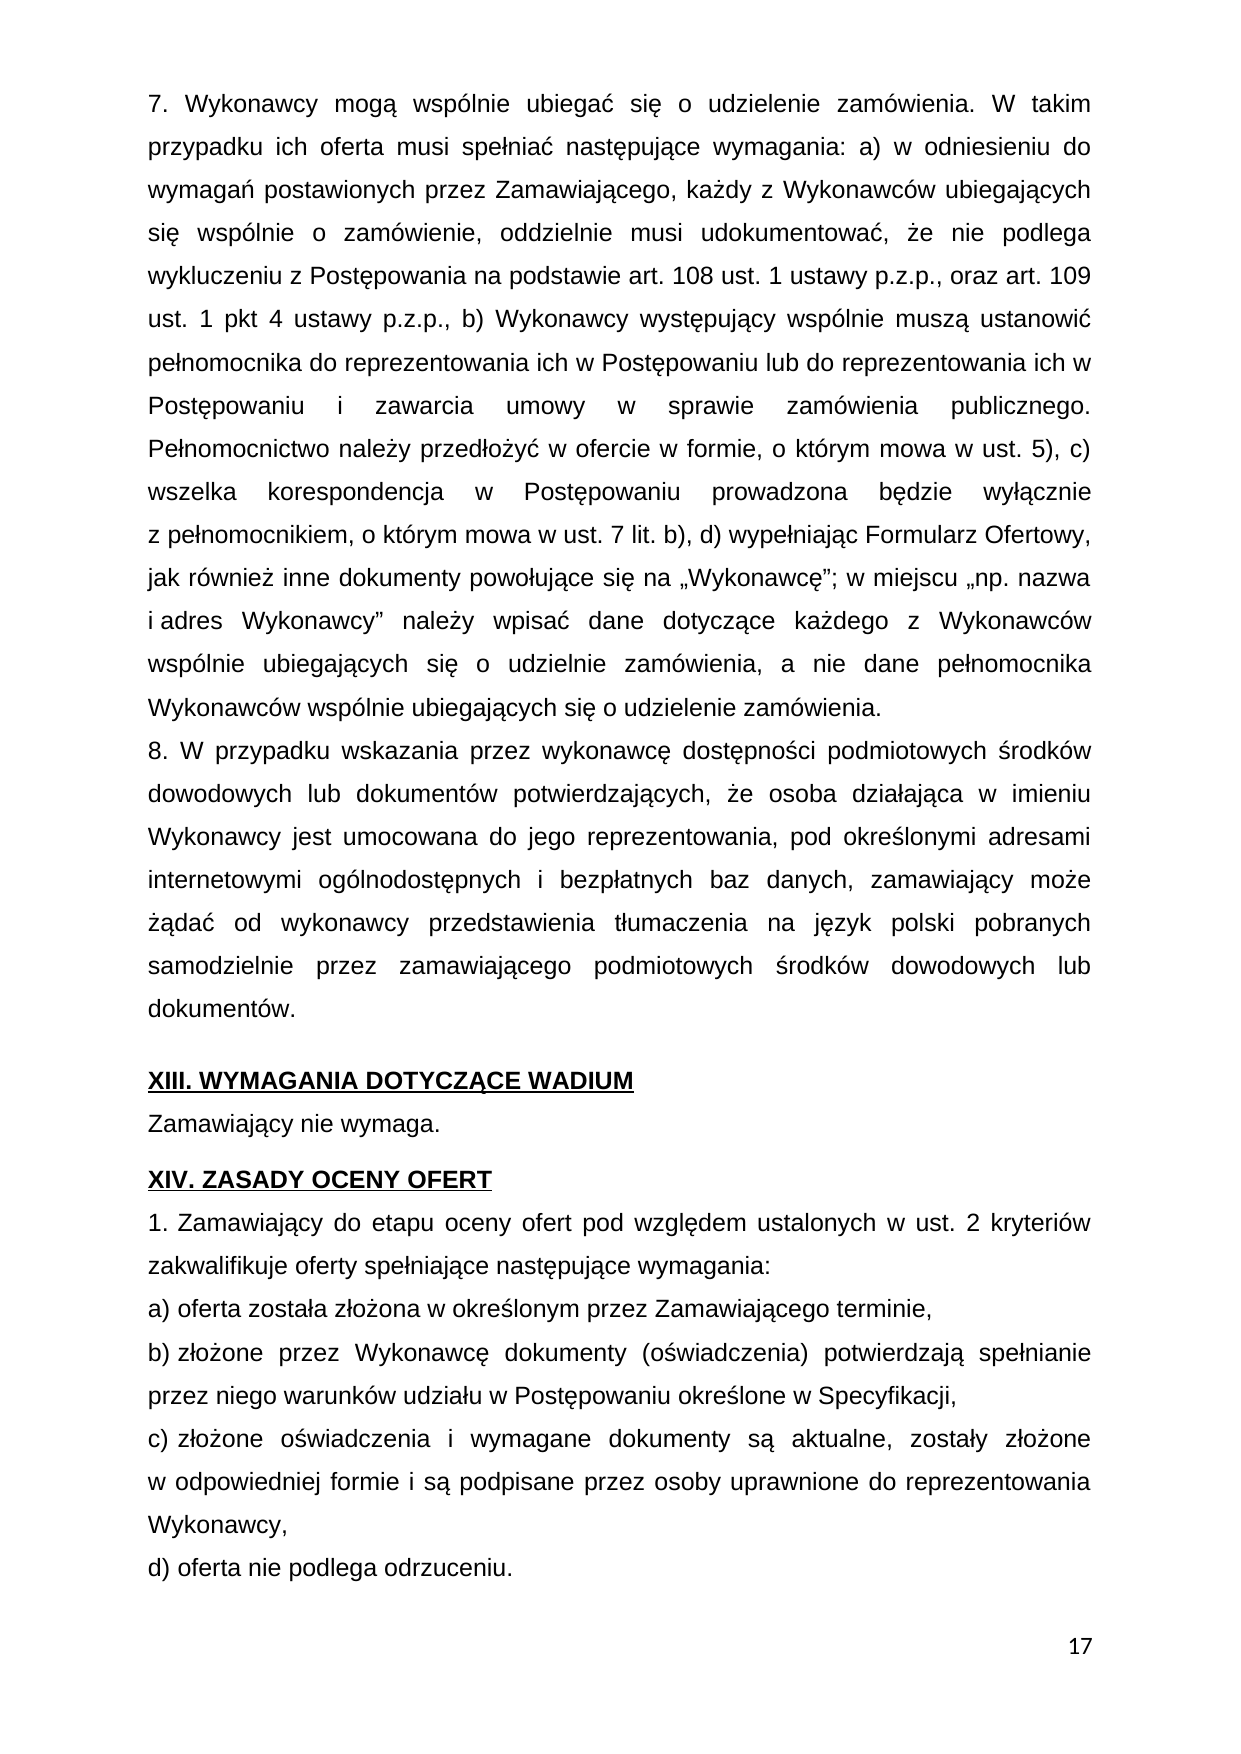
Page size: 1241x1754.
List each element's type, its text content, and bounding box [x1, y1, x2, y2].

text Zamawiający nie wymaga. [148, 1109, 1092, 1138]
list złożone przez Wykonawcę dokumenty (oświadczenia) potwierdzają spełnianie przez niego warunków udziału w Postępowaniu określone w Specyfikacji, [148, 1337, 1092, 1409]
text XIII. WYMAGANIA DOTYCZĄCE WADIUM [148, 1066, 1092, 1095]
text 7. Wykonawcy mogą wspólnie ubiegać się o udzielenie zamówienia. W takim przypadku ich oferta musi spełniać następujące wymagania: a) w odniesieniu do wymagań postawionych przez Zamawiającego, każdy z Wykonawców ubiegających się wspólnie o zamówienie, oddzielnie musi udokumentować, że nie podlega wykluczeniu z Postępowania na podstawie art. 108 ust. 1 ustawy p.z.p., oraz art. 109 ust. 1 pkt 4 ustawy p.z.p., b) Wykonawcy występujący wspólnie muszą ustanowić pełnomocnika do reprezentowania ich w Postępowaniu lub do reprezentowania ich w Postępowaniu i zawarcia umowy w sprawie zamówienia publicznego. Pełnomocnictwo należy przedłożyć w ofercie w formie, o którym mowa w ust. 5), c) wszelka korespondencja w Postępowaniu prowadzona będzie wyłącznie z pełnomocnikiem, o którym mowa w ust. 7 lit. b), d) wypełniając Formularz Ofertowy, jak również inne dokumenty powołujące się na „Wykonawcę”; w miejscu „np. nazwa i adres Wykonawcy” należy wpisać dane dotyczące każdego z Wykonawców wspólnie ubiegających się o udzielnie zamówienia, a nie dane pełnomocnika Wykonawców wspólnie ubiegających się o udzielenie zamówienia. [148, 89, 1092, 721]
list oferta została złożona w określonym przez Zamawiającego terminie, [148, 1294, 1092, 1323]
list oferta nie podlega odrzuceniu. [148, 1553, 1092, 1582]
list złożone oświadczenia i wymagane dokumenty są aktualne, zostały złożone w odpowiedniej formie i są podpisane przez osoby uprawnione do reprezentowania Wykonawcy, [148, 1424, 1092, 1539]
text 8. W przypadku wskazania przez wykonawcę dostępności podmiotowych środków dowodowych lub dokumentów potwierdzających, że osoba działająca w imieniu Wykonawcy jest umocowana do jego reprezentowania, pod określonymi adresami internetowymi ogólnodostępnych i bezpłatnych baz danych, zamawiający może żądać od wykonawcy przedstawienia tłumaczenia na język polski pobranych samodzielnie przez zamawiającego podmiotowych środków dowodowych lub dokumentów. [148, 736, 1092, 1023]
list Zamawiający do etapu oceny ofert pod względem ustalonych w ust. 2 kryteriów zakwalifikuje oferty spełniające następujące wymagania: [148, 1208, 1092, 1280]
text XIV. ZASADY OCENY OFERT [148, 1165, 1092, 1194]
